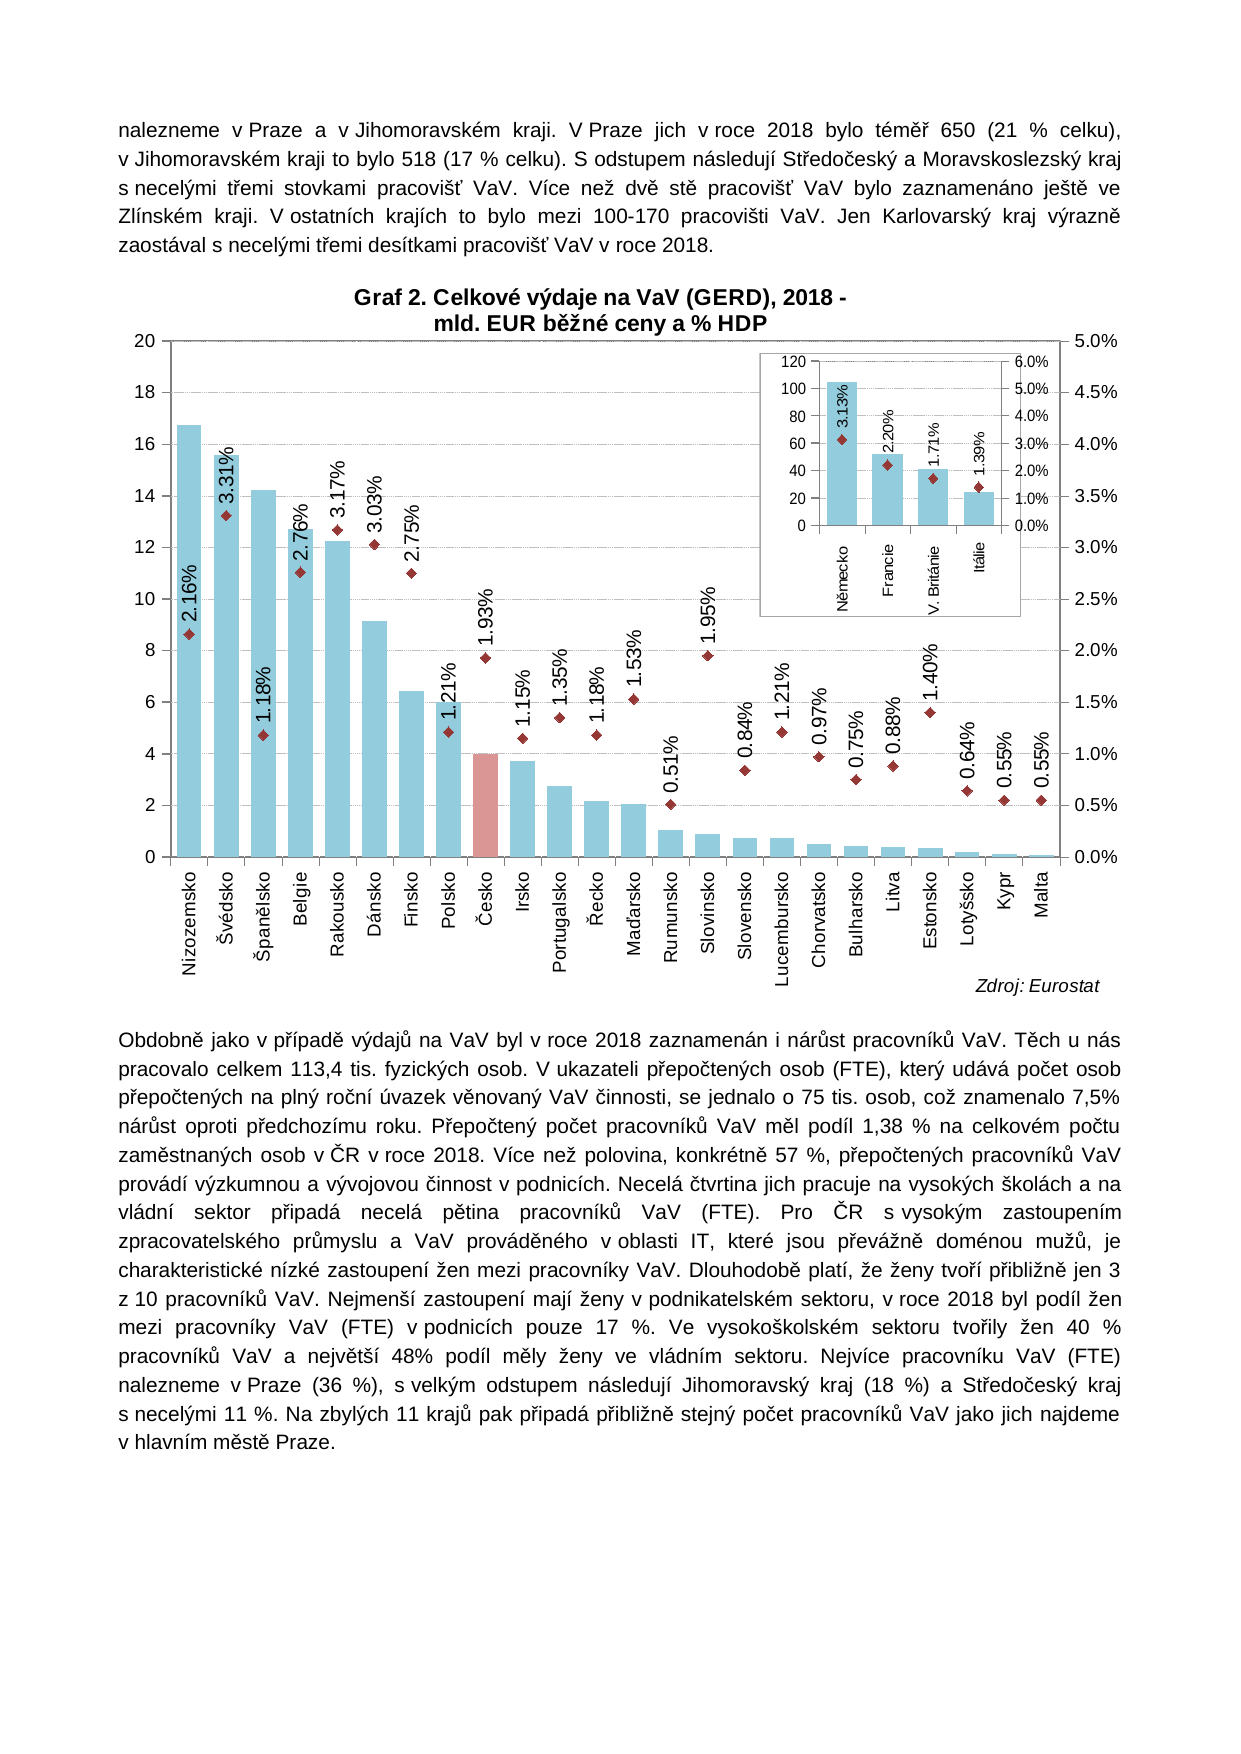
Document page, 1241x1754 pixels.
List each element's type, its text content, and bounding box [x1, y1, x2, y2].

text Obdobně jako v případě výdajů na VaV byl v roce 2018 zaznamenán i nárůst pracovníků VaV. Těch u nás pracovalo celkem 113,4 tis. fyzických osob. V ukazateli přepočtených osob (FTE), který udává počet osob přepočtených na plný roční úvazek věnovaný VaV činnosti, se jednalo o 75 tis. osob, což znamenalo 7,5% nárůst oproti předchozímu roku. Přepočtený počet pracovníků VaV měl podíl 1,38 % na celkovém počtu zaměstnaných osob v ČR v roce 2018. Více než polovina, konkrétně 57 %, přepočtených pracovníků VaV provádí výzkumnou a vývojovou činnost v podnicích. Necelá čtvrtina jich pracuje na vysokých školách a na vládní sektor připadá necelá pětina pracovníků VaV (FTE). Pro ČR s vysokým zastoupením zpracovatelského průmyslu a VaV prováděného v oblasti IT, které jsou převážně doménou mužů, je charakteristické nízké zastoupení žen mezi pracovníky VaV. Dlouhodobě platí, že ženy tvoří přibližně jen 3 z 10 pracovníků VaV. Nejmenší zastoupení mají ženy v podnikatelském sektoru, v roce 2018 byl podíl žen mezi pracovníky VaV (FTE) v podnicích pouze 17 %. Ve vysokoškolském sektoru tvořily žen 40 % pracovníků VaV a největší 48% podíl měly ženy ve vládním sektoru. Nejvíce pracovníku VaV (FTE) nalezneme v Praze (36 %), s velkým odstupem následují Jihomoravský kraj (18 %) a Středočeský kraj s necelými 11 %. Na zbylých 11 krajů pak připadá přibližně stejný počet pracovníků VaV jako jich najdeme v hlavním městě Praze. [118, 274, 1122, 1454]
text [118, 118, 1122, 257]
